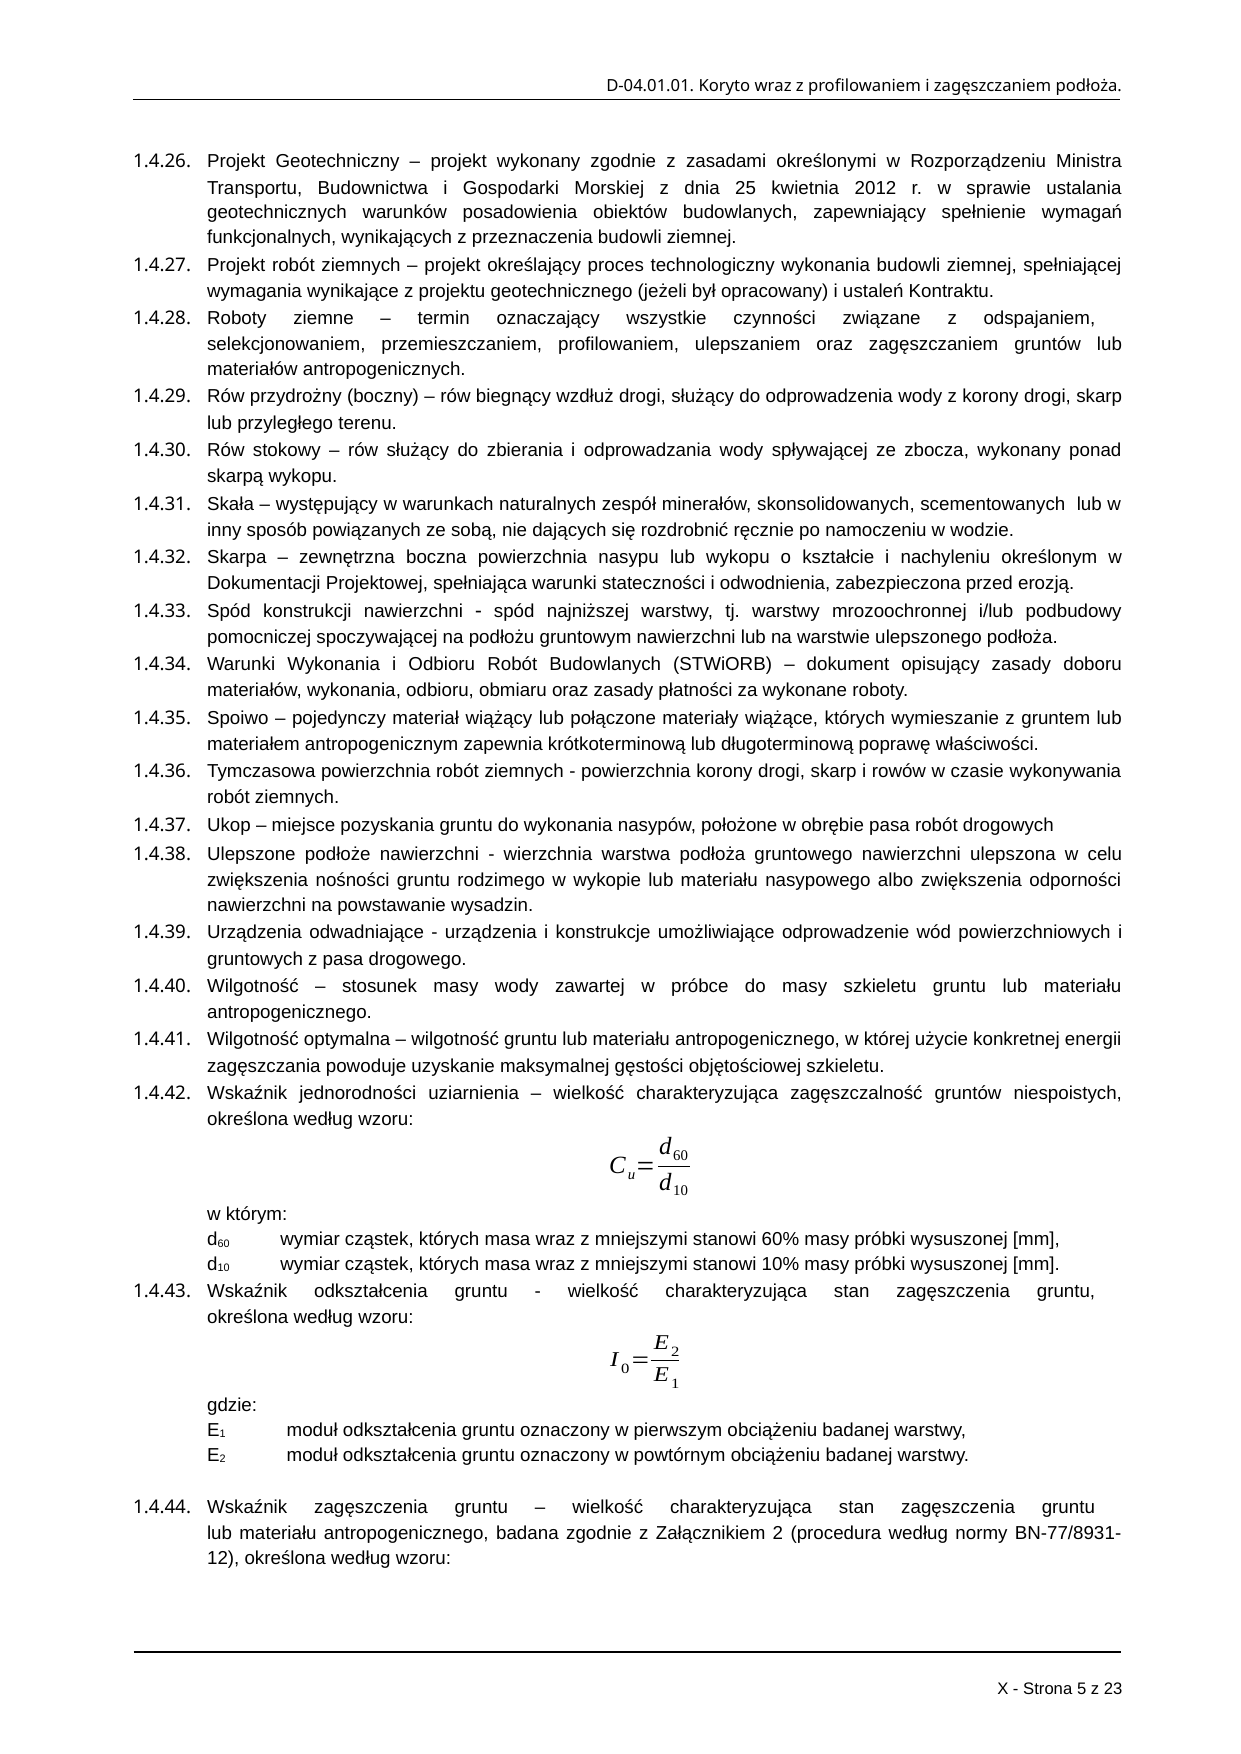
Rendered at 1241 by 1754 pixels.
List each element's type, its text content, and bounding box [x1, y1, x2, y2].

list Tymczasowa powierzchnia robót ziemnych - powierzchnia korony drogi, skarp i rowów w czasie wykonywania robót ziemnych. [133, 757, 1122, 808]
list Wskaźnik zagęszczenia gruntu – wielkość charakteryzująca stan zagęszczenia gruntu lub materiału antropogenicznego, badana zgodnie z Załącznikiem 2 (procedura według normy BN-77/8931-12), określona według wzoru: [133, 1493, 1122, 1568]
text w którym: [207, 1203, 1122, 1224]
list Urządzenia odwadniające - urządzenia i konstrukcje umożliwiające odprowadzenie wód powierzchniowych i gruntowych z pasa drogowego. [133, 919, 1122, 969]
list Projekt Geotechniczny – projekt wykonany zgodnie z zasadami określonymi w Rozporządzeniu Ministra Transportu, Budownictwa i Gospodarki Morskiej z dnia 25 kwietnia 2012 r. w sprawie ustalania geotechnicznych warunków posadowienia obiektów budowlanych, zapewniający spełnienie wymagań funkcjonalnych, wynikających z przeznaczenia budowli ziemnej. [133, 148, 1122, 248]
text E1 moduł odkształcenia gruntu oznaczony w pierwszym obciążeniu badanej warstwy, [207, 1419, 1122, 1440]
list Spoiwo – pojedynczy materiał wiążący lub połączone materiały wiążące, których wymieszanie z gruntem lub materiałem antropogenicznym zapewnia krótkoterminową lub długoterminową poprawę właściwości. [133, 704, 1122, 754]
text d60 wymiar cząstek, których masa wraz z mniejszymi stanowi 60% masy próbki wysuszonej [mm], [207, 1228, 1122, 1249]
list Spód konstrukcji nawierzchni spód najniższej warstwy, tj. warstwy mrozoochronnej i/lub podbudowy pomocniczej spoczywającej na podłożu gruntowym nawierzchni lub na warstwie ulepszonego podłoża. [133, 597, 1122, 647]
list Wilgotność optymalna – wilgotność gruntu lub materiału antropogenicznego, w której użycie konkretnej energii zagęszczania powoduje uzyskanie maksymalnej gęstości objętościowej szkieletu. [133, 1026, 1122, 1076]
list Wskaźnik odkształcenia gruntu - wielkość charakteryzująca stan zagęszczenia gruntu, określona według wzoru: [133, 1277, 1122, 1328]
list Ukop – miejsce pozyskania gruntu do wykonania nasypów, położone w obrębie pasa robót drogowych [133, 811, 1122, 837]
text gdzie: [207, 1394, 1122, 1415]
list Skała – występujący w warunkach naturalnych zespół minerałów, skonsolidowanych, scementowanych lub w inny sposób powiązanych ze sobą, nie dających się rozdrobnić ręcznie po namoczeniu w wodzie. [133, 490, 1122, 540]
list Rów przydrożny (boczny) – rów biegnący wzdłuż drogi, służący do odprowadzenia wody z korony drogi, skarp lub przyległego terenu. [133, 383, 1122, 433]
list Wilgotność – stosunek masy wody zawartej w próbce do masy szkieletu gruntu lub materiału antropogenicznego. [133, 972, 1122, 1022]
list Skarpa – zewnętrzna boczna powierzchnia nasypu lub wykopu o kształcie i nachyleniu określonym w Dokumentacji Projektowej, spełniająca warunki stateczności i odwodnienia, zabezpieczona przed erozją. [133, 543, 1122, 594]
list Wskaźnik jednorodności uziarnienia – wielkość charakteryzująca zagęszczalność gruntów niespoistych, określona według wzoru: [133, 1079, 1122, 1129]
list Rów stokowy – rów służący do zbierania i odprowadzania wody spływającej ze zbocza, wykonany ponad skarpą wykopu. [133, 436, 1122, 487]
list Warunki Wykonania i Odbioru Robót Budowlanych (STWiORB) – dokument opisujący zasady doboru materiałów, wykonania, odbioru, obmiaru oraz zasady płatności za wykonane roboty. [133, 650, 1122, 701]
list Projekt robót ziemnych – projekt określający proces technologiczny wykonania budowli ziemnej, spełniającej wymagania wynikające z projektu geotechnicznego (jeżeli był opracowany) i ustaleń Kontraktu. [133, 251, 1122, 301]
text d10 wymiar cząstek, których masa wraz z mniejszymi stanowi 10% masy próbki wysuszonej [mm]. [207, 1253, 1122, 1274]
text E2 moduł odkształcenia gruntu oznaczony w powtórnym obciążeniu badanej warstwy. [207, 1443, 1122, 1465]
list Roboty ziemne – termin oznaczający wszystkie czynności związane z odspajaniem, selekcjonowaniem, przemieszczaniem, profilowaniem, ulepszaniem oraz zagęszczaniem gruntów lub materiałów antropogenicznych. [133, 304, 1122, 379]
list Ulepszone podłoże nawierzchni - wierzchnia warstwa podłoża gruntowego nawierzchni ulepszona w celu zwiększenia nośności gruntu rodzimego w wykopie lub materiału nasypowego albo zwiększenia odporności nawierzchni na powstawanie wysadzin. [133, 840, 1122, 915]
